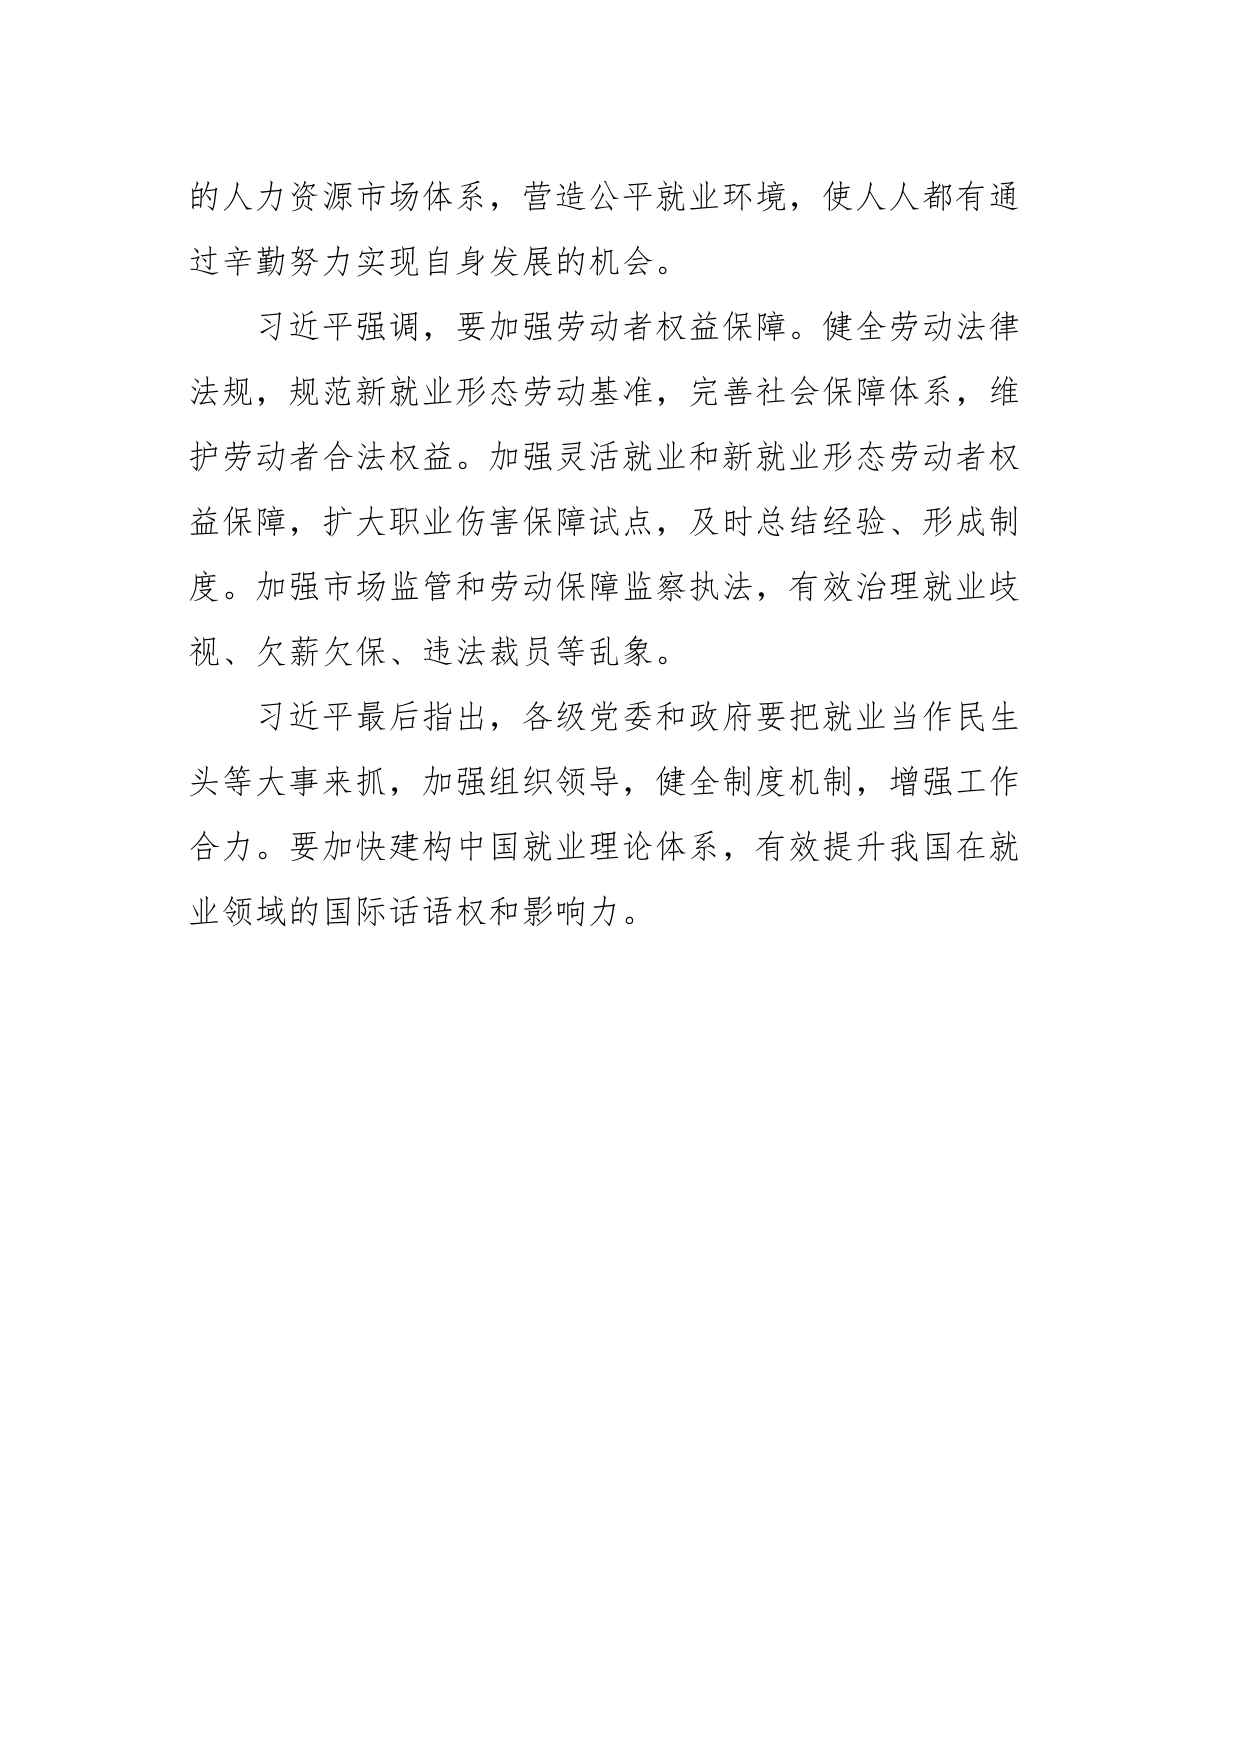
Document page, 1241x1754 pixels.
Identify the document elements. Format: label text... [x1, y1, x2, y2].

text 习近平强调，要加强劳动者权益保障。健全劳动法律法规，规范新就业形态劳动基准，完善社会保障体系，维护劳动者合法权益。加强灵活就业和新就业形态劳动者权益保障，扩大职业伤害保障试点，及时总结经验、形成制度。加强市场监管和劳动保障监察执法，有效治理就业歧视、欠薪欠保、违法裁员等乱象。 [187, 292, 1053, 682]
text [187, 162, 1053, 292]
text 习近平最后指出，各级党委和政府要把就业当作民生头等大事来抓，加强组织领导，健全制度机制，增强工作合力。要加快建构中国就业理论体系，有效提升我国在就业领域的国际话语权和影响力。 [187, 682, 1053, 942]
